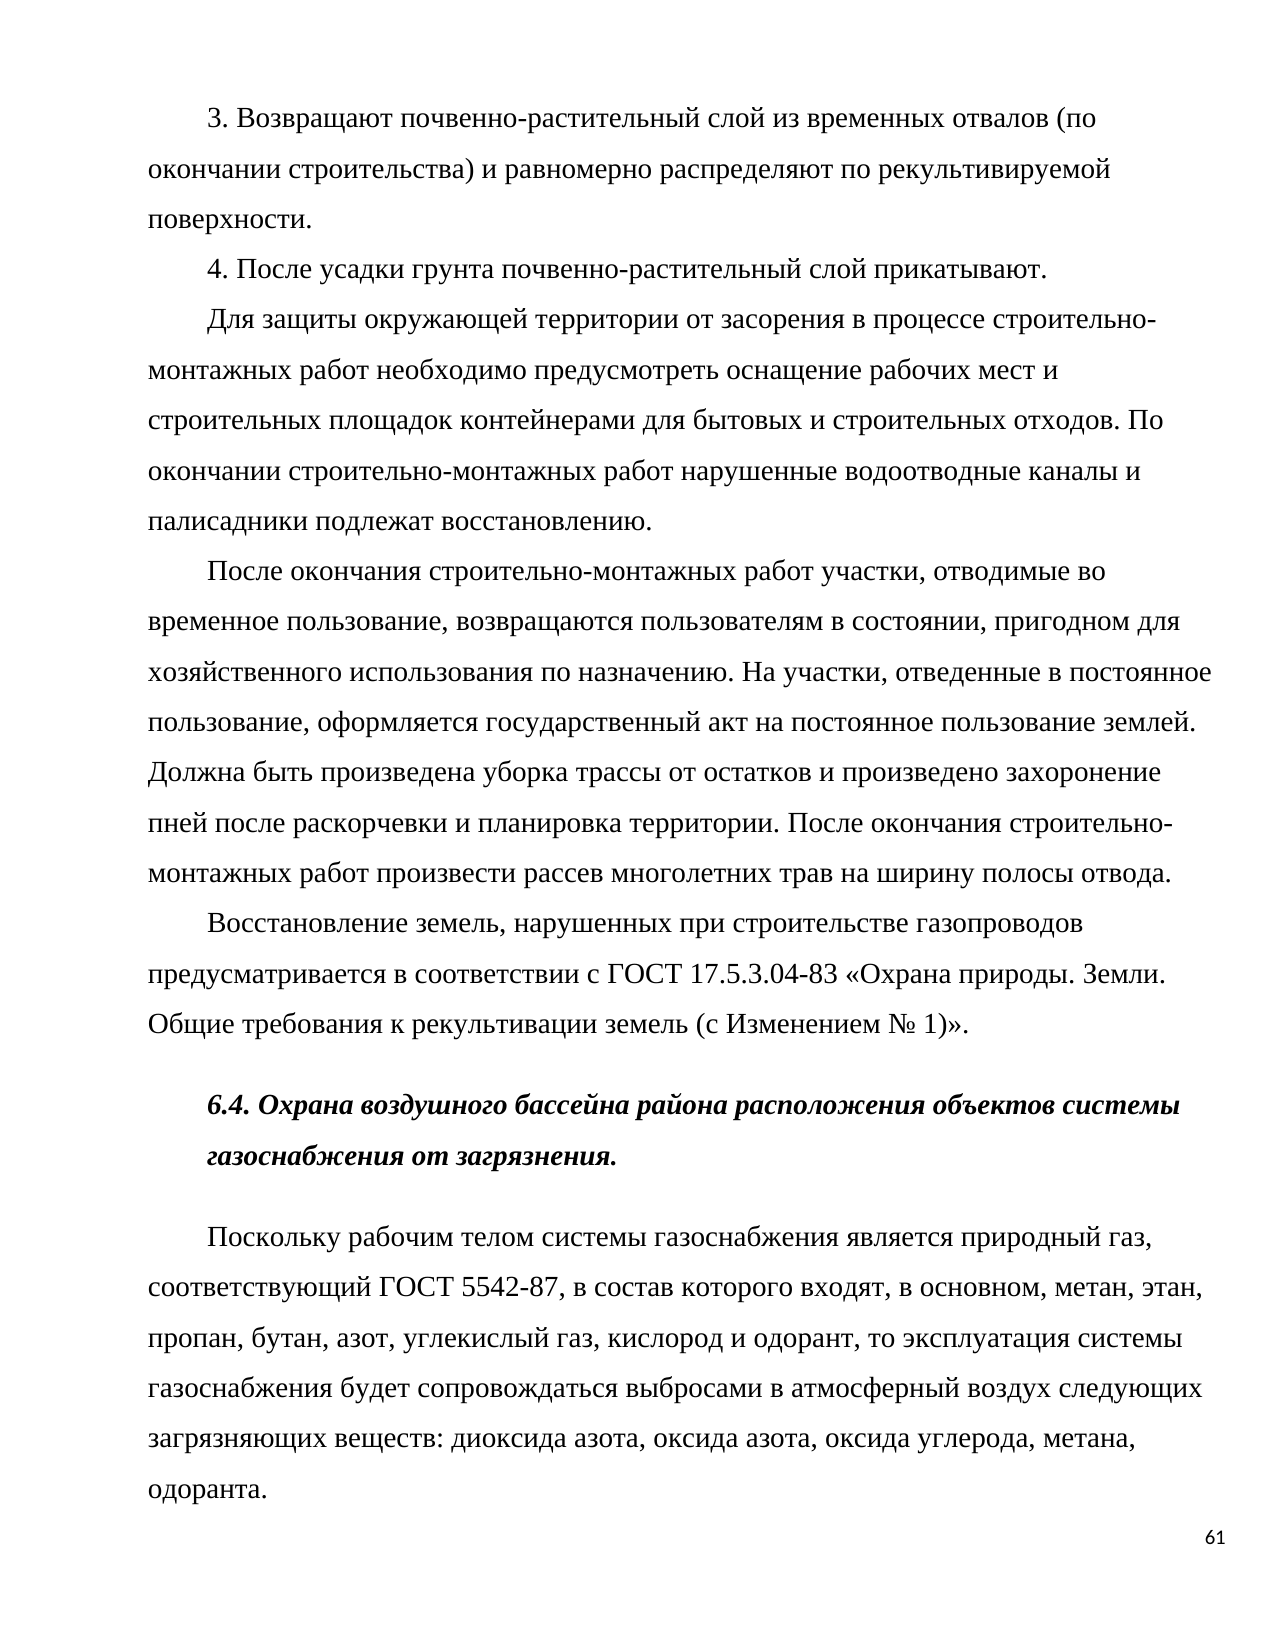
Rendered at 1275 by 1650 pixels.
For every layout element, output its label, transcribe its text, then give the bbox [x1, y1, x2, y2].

text газоснабжения от загрязнения. [148, 1138, 1226, 1171]
text Восстановление земель, нарушенных при строительстве газопроводов [148, 905, 1226, 939]
text 3. Возвращают почвенно-растительный слой из временных отвалов (по окончании строительства) и равномерно распределяют по рекультивируемой поверхности. [148, 100, 1226, 234]
text монтажных работ необходимо предусмотреть оснащение рабочих мест и строительных площадок контейнерами для бытовых и строительных отходов. По окончании строительно-монтажных работ нарушенные водоотводные каналы и палисадники подлежат восстановлению. [148, 352, 1226, 536]
text предусматривается в соответствии с ГОСТ 17.5.3.04-83 «Охрана природы. Земли. Общие требования к рекультивации земель (с Изменением № 1)». [148, 956, 1226, 1039]
text После окончания строительно-монтажных работ участки, отводимые во временное пользование, возвращаются пользователям в состоянии, пригодном для хозяйственного использования по назначению. На участки, отведенные в постоянное пользование, оформляется государственный акт на постоянное пользование землей. Должна быть произведена уборка трассы от остатков и произведено захоронение пней после раскорчевки и планировка территории. После окончания строительно-монтажных работ произвести рассев многолетних трав на ширину полосы отвода. [148, 553, 1226, 889]
text Поскольку рабочим телом системы газоснабжения является природный газ, [148, 1219, 1226, 1253]
text 4. После усадки грунта почвенно-растительный слой прикатывают. [148, 251, 1226, 285]
text 6.4. Охрана воздушного бассейна района расположения объектов системы [148, 1087, 1226, 1121]
text Для защиты окружающей территории от засорения в процессе строительно- [148, 302, 1226, 335]
text соответствующий ГОСТ 5542-87, в состав которого входят, в основном, метан, этан, пропан, бутан, азот, углекислый газ, кислород и одорант, то эксплуатация системы газоснабжения будет сопровождаться выбросами в атмосферный воздух следующих загрязняющих веществ: диоксида азота, оксида азота, оксида углерода, метана, одоранта. [148, 1269, 1226, 1504]
